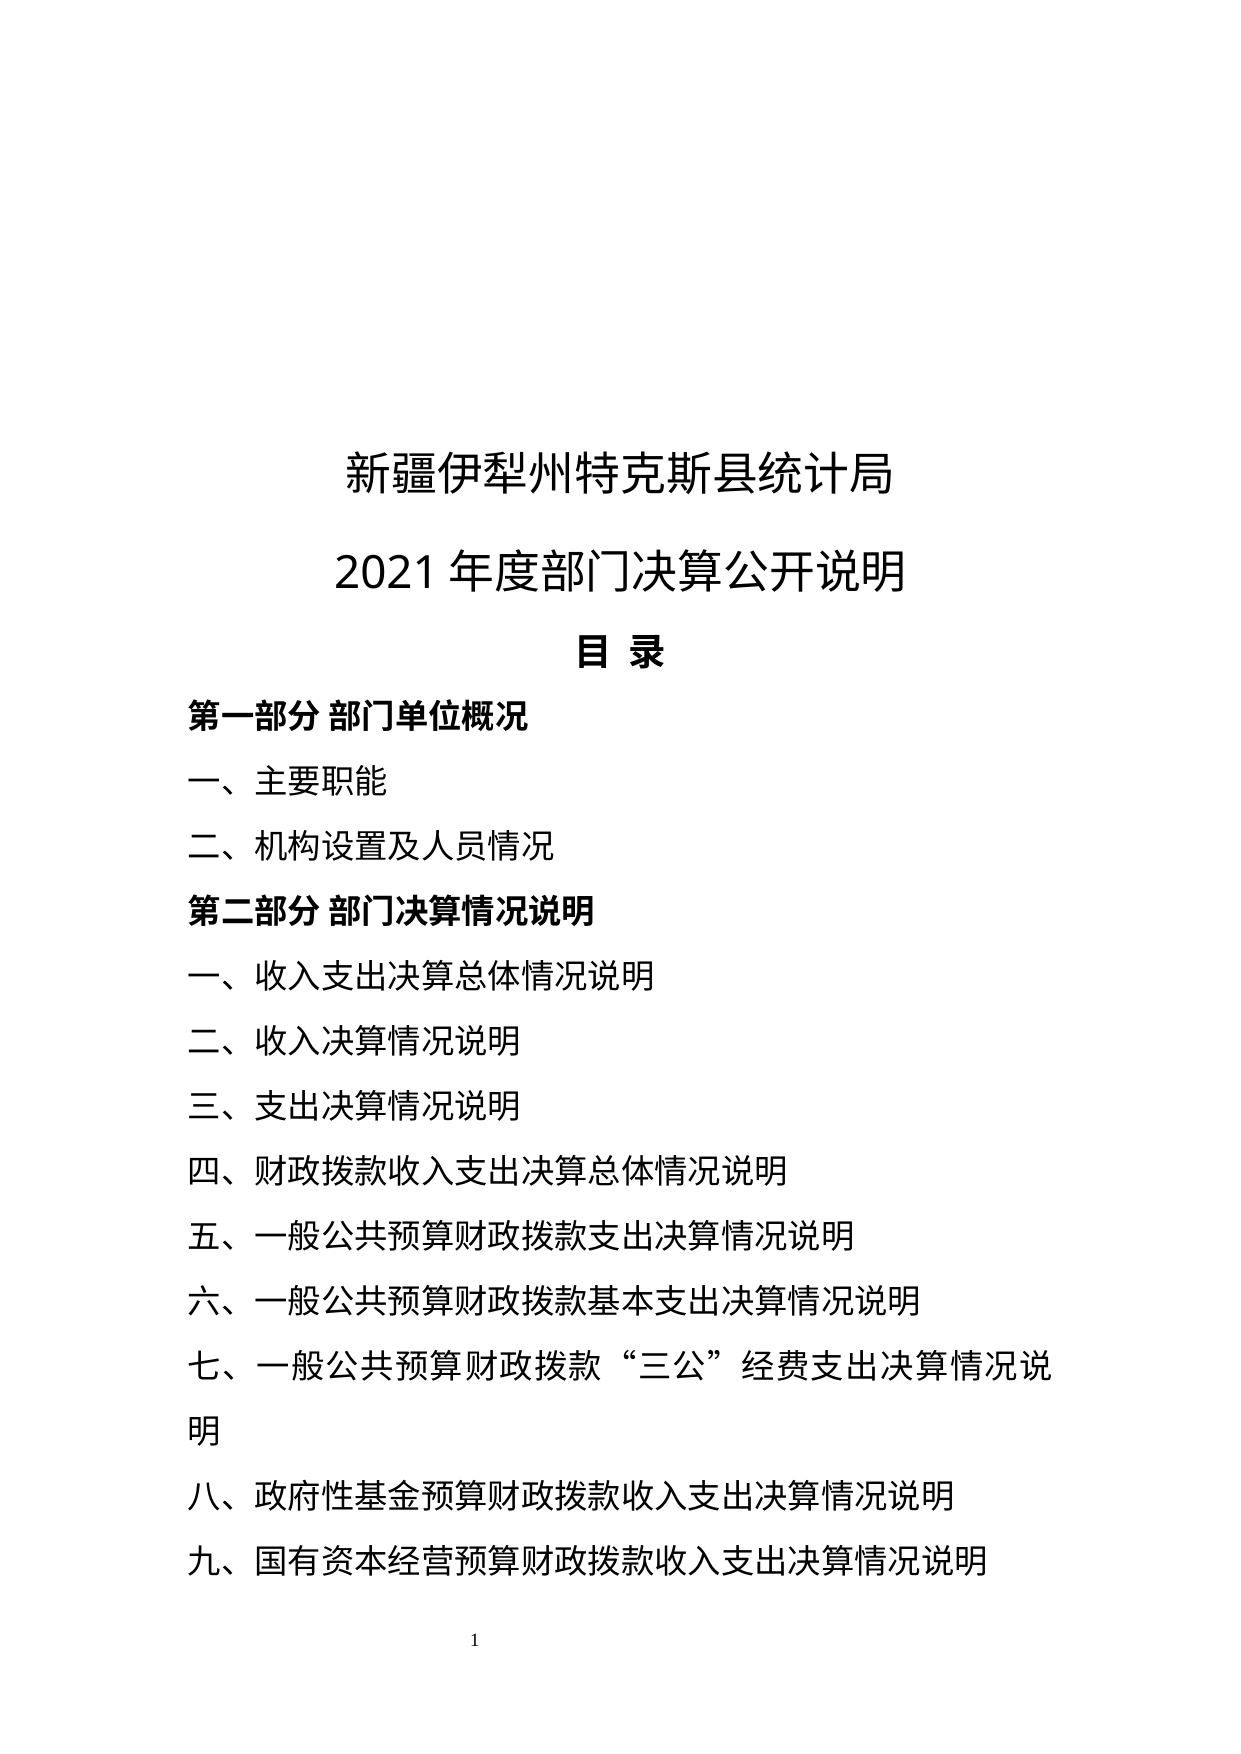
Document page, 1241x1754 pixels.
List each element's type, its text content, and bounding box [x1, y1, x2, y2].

text 二、机构设置及人员情况 [187, 812, 1053, 877]
text 一、收入支出决算总体情况说明 [187, 942, 1053, 1007]
text 新疆伊犁州特克斯县统计局 [187, 422, 1053, 519]
text 2021年度部门决算公开说明 [187, 519, 1053, 617]
text 二、收入决算情况说明 [187, 1007, 1053, 1072]
text 目 录 [187, 617, 1053, 682]
text 六、一般公共预算财政拨款基本支出决算情况说明 [187, 1267, 1053, 1332]
text 四、财政拨款收入支出决算总体情况说明 [187, 1137, 1053, 1202]
text 三、支出决算情况说明 [187, 1072, 1053, 1137]
text 九、国有资本经营预算财政拨款收入支出决算情况说明 [187, 1527, 1053, 1592]
text 七、一般公共预算财政拨款“三公”经费支出决算情况说明 [187, 1332, 1053, 1462]
text 第二部分 部门决算情况说明 [187, 877, 1053, 942]
text 一、主要职能 [187, 747, 1053, 812]
text 五、一般公共预算财政拨款支出决算情况说明 [187, 1202, 1053, 1267]
text 第一部分 部门单位概况 [187, 682, 1053, 747]
text 八、政府性基金预算财政拨款收入支出决算情况说明 [187, 1462, 1053, 1527]
